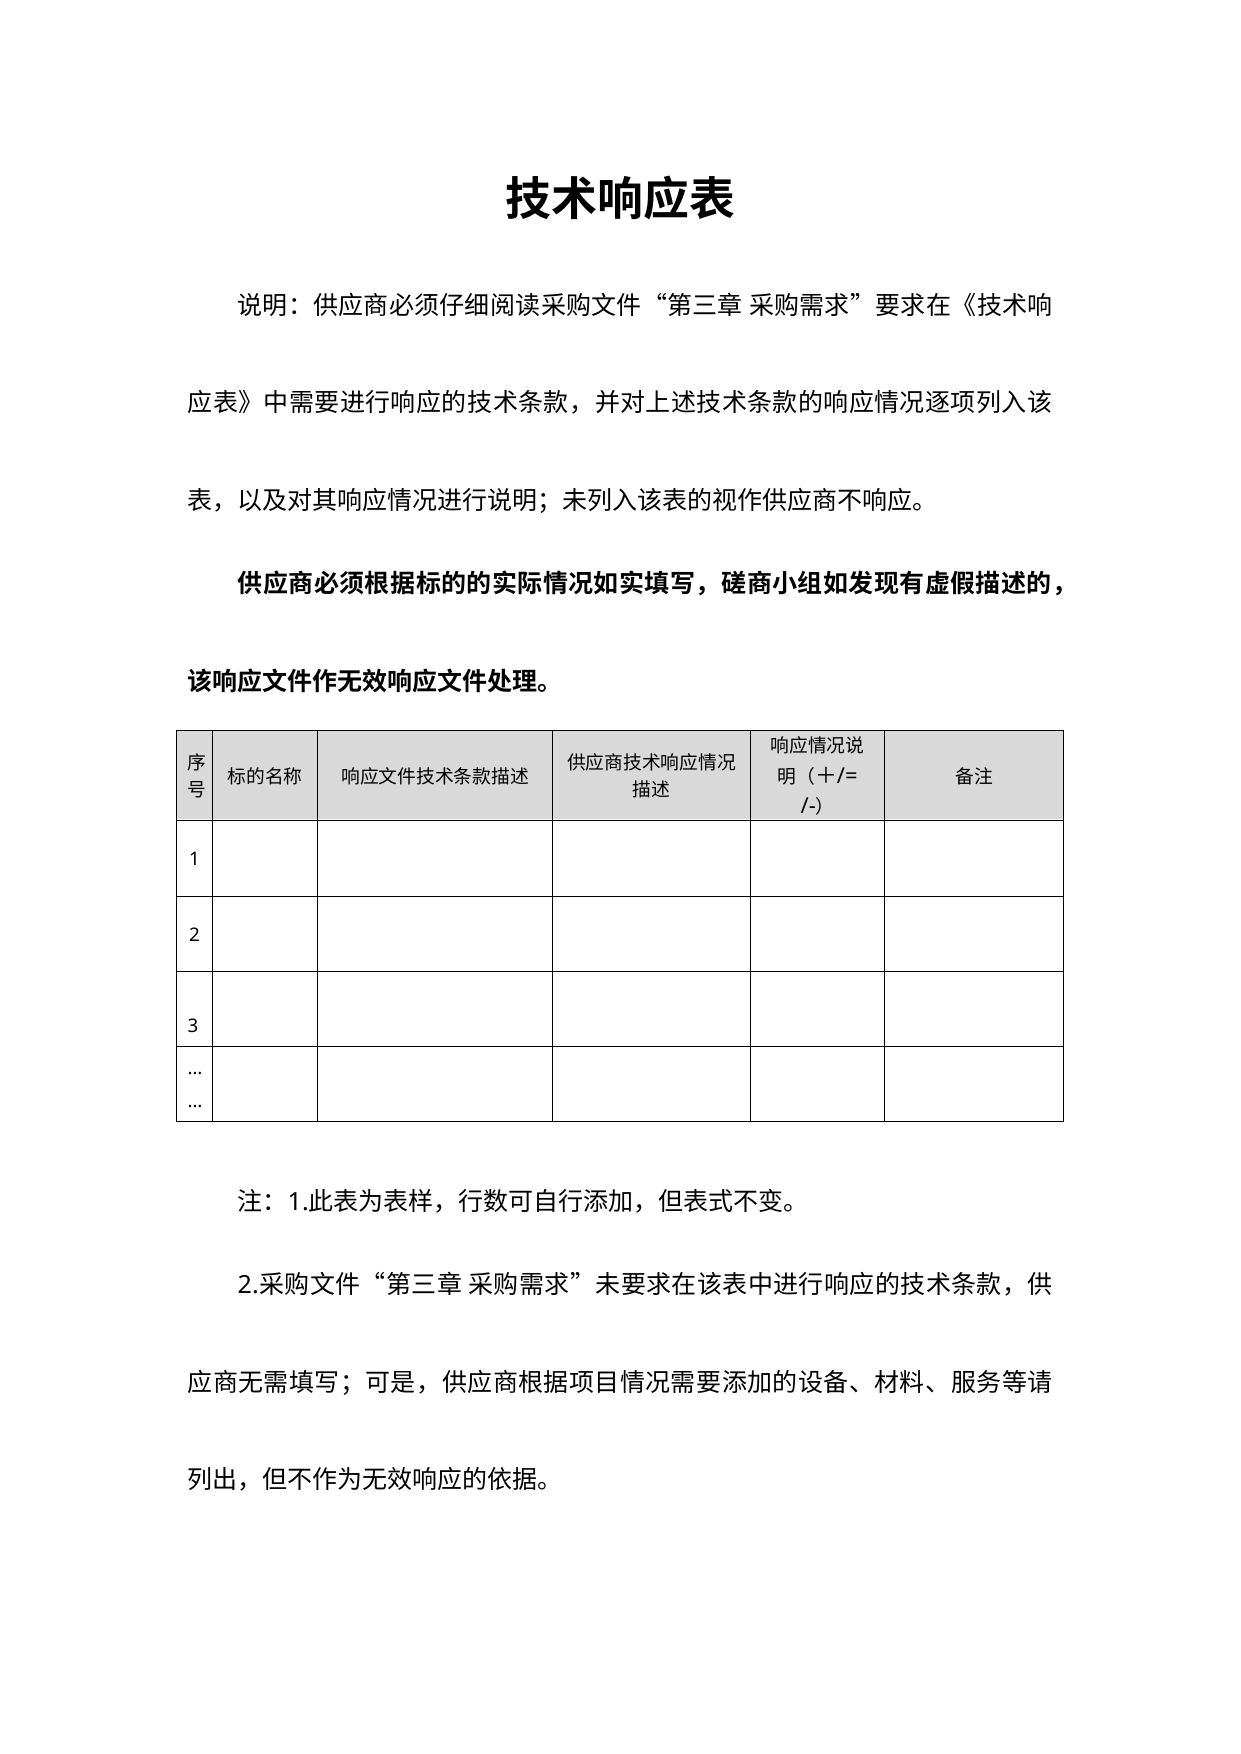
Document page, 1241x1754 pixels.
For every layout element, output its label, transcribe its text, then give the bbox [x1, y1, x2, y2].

table_cell [751, 1047, 884, 1121]
table_cell [553, 1047, 750, 1121]
table_header 序号 [177, 731, 212, 819]
table_cell [885, 821, 1063, 896]
table_header 响应文件技术条款描述 [318, 731, 552, 819]
table_cell [751, 972, 884, 1046]
text 供应商必须根据标的的实际情况如实填写，磋商小组如发现有虚假描述的，该响应文件作无效响应文件处理。 [187, 549, 1053, 712]
table_cell [213, 972, 317, 1046]
table_cell 3 [177, 972, 212, 1046]
table_cell 1 [177, 821, 212, 896]
text 2.采购文件“第三章 采购需求”未要求在该表中进行响应的技术条款，供应商无需填写；可是，供应商根据项目情况需要添加的设备、材料、服务等请列出，但不作为无效响应的依据。 [187, 1250, 1053, 1510]
table_cell [318, 1047, 552, 1121]
table_cell [318, 897, 552, 971]
table_cell [885, 897, 1063, 971]
text 说明：供应商必须仔细阅读采购文件“第三章 采购需求”要求在《技术响应表》中需要进行响应的技术条款，并对上述技术条款的响应情况逐项列入该表，以及对其响应情况进行说明；未列入该表的视作供应商不响应。 [187, 271, 1053, 531]
table_header 响应情况说明（＋/=/-） [751, 731, 884, 819]
table_header 标的名称 [213, 731, 317, 819]
table_cell [885, 1047, 1063, 1121]
table_cell …… [177, 1047, 212, 1121]
table_header 供应商技术响应情况描述 [553, 731, 750, 819]
text 技术响应表 [187, 162, 1053, 228]
table_cell [318, 972, 552, 1046]
table_cell 2 [177, 897, 212, 971]
table_cell [553, 897, 750, 971]
table_cell [751, 897, 884, 971]
table_cell [553, 821, 750, 896]
table_cell [751, 821, 884, 896]
table_cell [213, 821, 317, 896]
table_cell [318, 821, 552, 896]
table_header 备注 [885, 731, 1063, 819]
table_cell [213, 1047, 317, 1121]
table_cell [885, 972, 1063, 1046]
table_cell [553, 972, 750, 1046]
table_cell [213, 897, 317, 971]
text 注：1.此表为表样，行数可自行添加，但表式不变。 [187, 1167, 1053, 1232]
